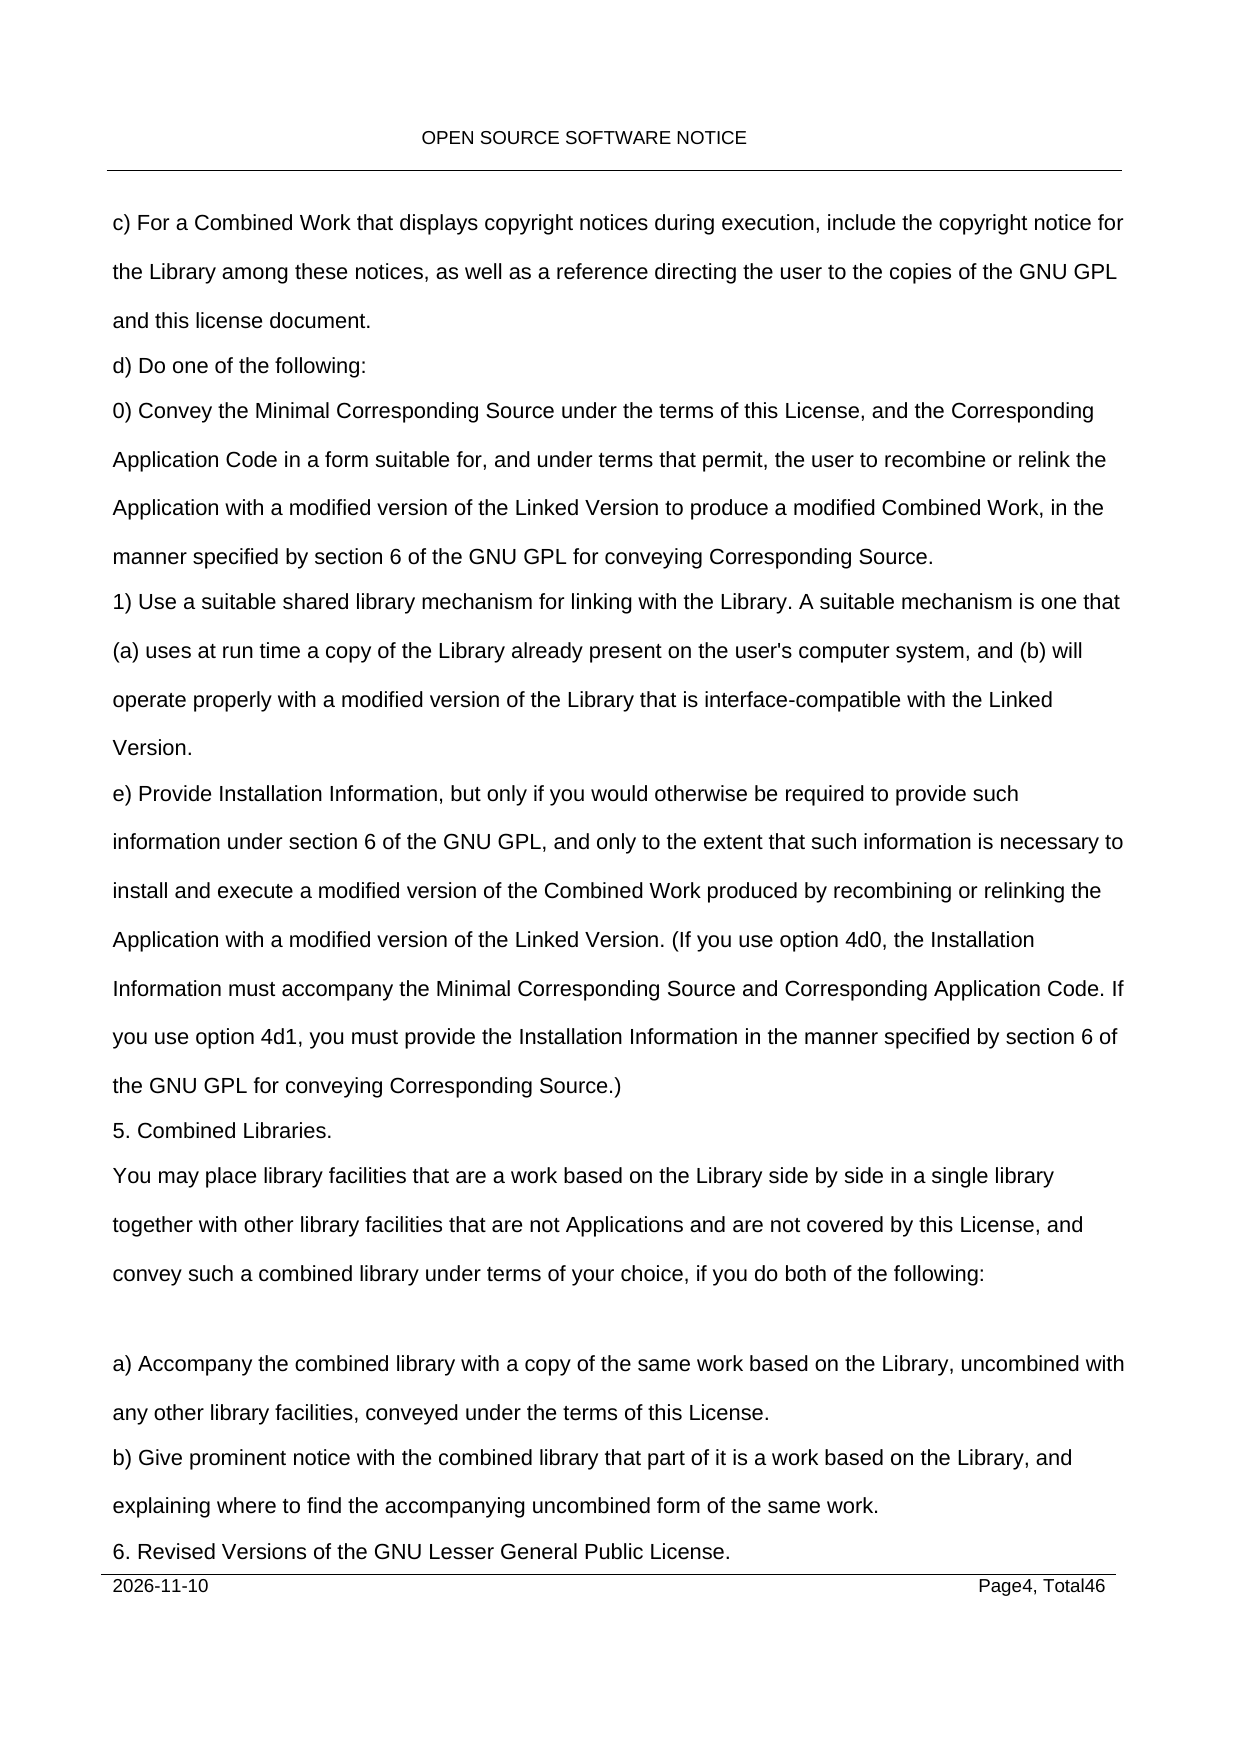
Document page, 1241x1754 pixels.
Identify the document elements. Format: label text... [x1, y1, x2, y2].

text b) Give prominent notice with the combined library that part of it is a work based on the Library, and explaining where to find the accompanying uncombined form of the same work. [112, 1441, 1128, 1522]
text d) Do one of the following: [112, 349, 1128, 381]
text 6. Revised Versions of the GNU Lesser General Public License. [112, 1535, 1128, 1567]
text c) For a Combined Work that displays copyright notices during execution, include the copyright notice for the Library among these notices, as well as a reference directing the user to the copies of the GNU GPL and this license document. [112, 206, 1128, 336]
text a) Accompany the combined library with a copy of the same work based on the Library, uncombined with any other library facilities, conveyed under the terms of this License. [112, 1347, 1128, 1428]
text 0) Convey the Minimal Corresponding Source under the terms of this License, and the Corresponding Application Code in a form suitable for, and under terms that permit, the user to recombine or relink the Application with a modified version of the Linked Version to produce a modified Combined Work, in the manner specified by section 6 of the GNU GPL for conveying Corresponding Source. [112, 394, 1128, 573]
text 1) Use a suitable shared library mechanism for linking with the Library. A suitable mechanism is one that (a) uses at run time a copy of the Library already present on the user's computer system, and (b) will operate properly with a modified version of the Library that is interface-compatible with the Linked Version. [112, 585, 1128, 764]
text You may place library facilities that are a work based on the Library side by side in a single library together with other library facilities that are not Applications and are not covered by this License, and convey such a combined library under terms of your choice, if you do both of the following: [112, 1159, 1128, 1289]
text 5. Combined Libraries. [112, 1114, 1128, 1147]
text e) Provide Installation Information, but only if you would otherwise be required to provide such information under section 6 of the GNU GPL, and only to the extent that such information is necessary to install and execute a modified version of the Combined Work produced by recombining or relinking the Application with a modified version of the Linked Version. (If you use option 4d0, the Installation Information must accompany the Minimal Corresponding Source and Corresponding Application Code. If you use option 4d1, you must provide the Installation Information in the manner specified by section 6 of the GNU GPL for conveying Corresponding Source.) [112, 777, 1128, 1102]
